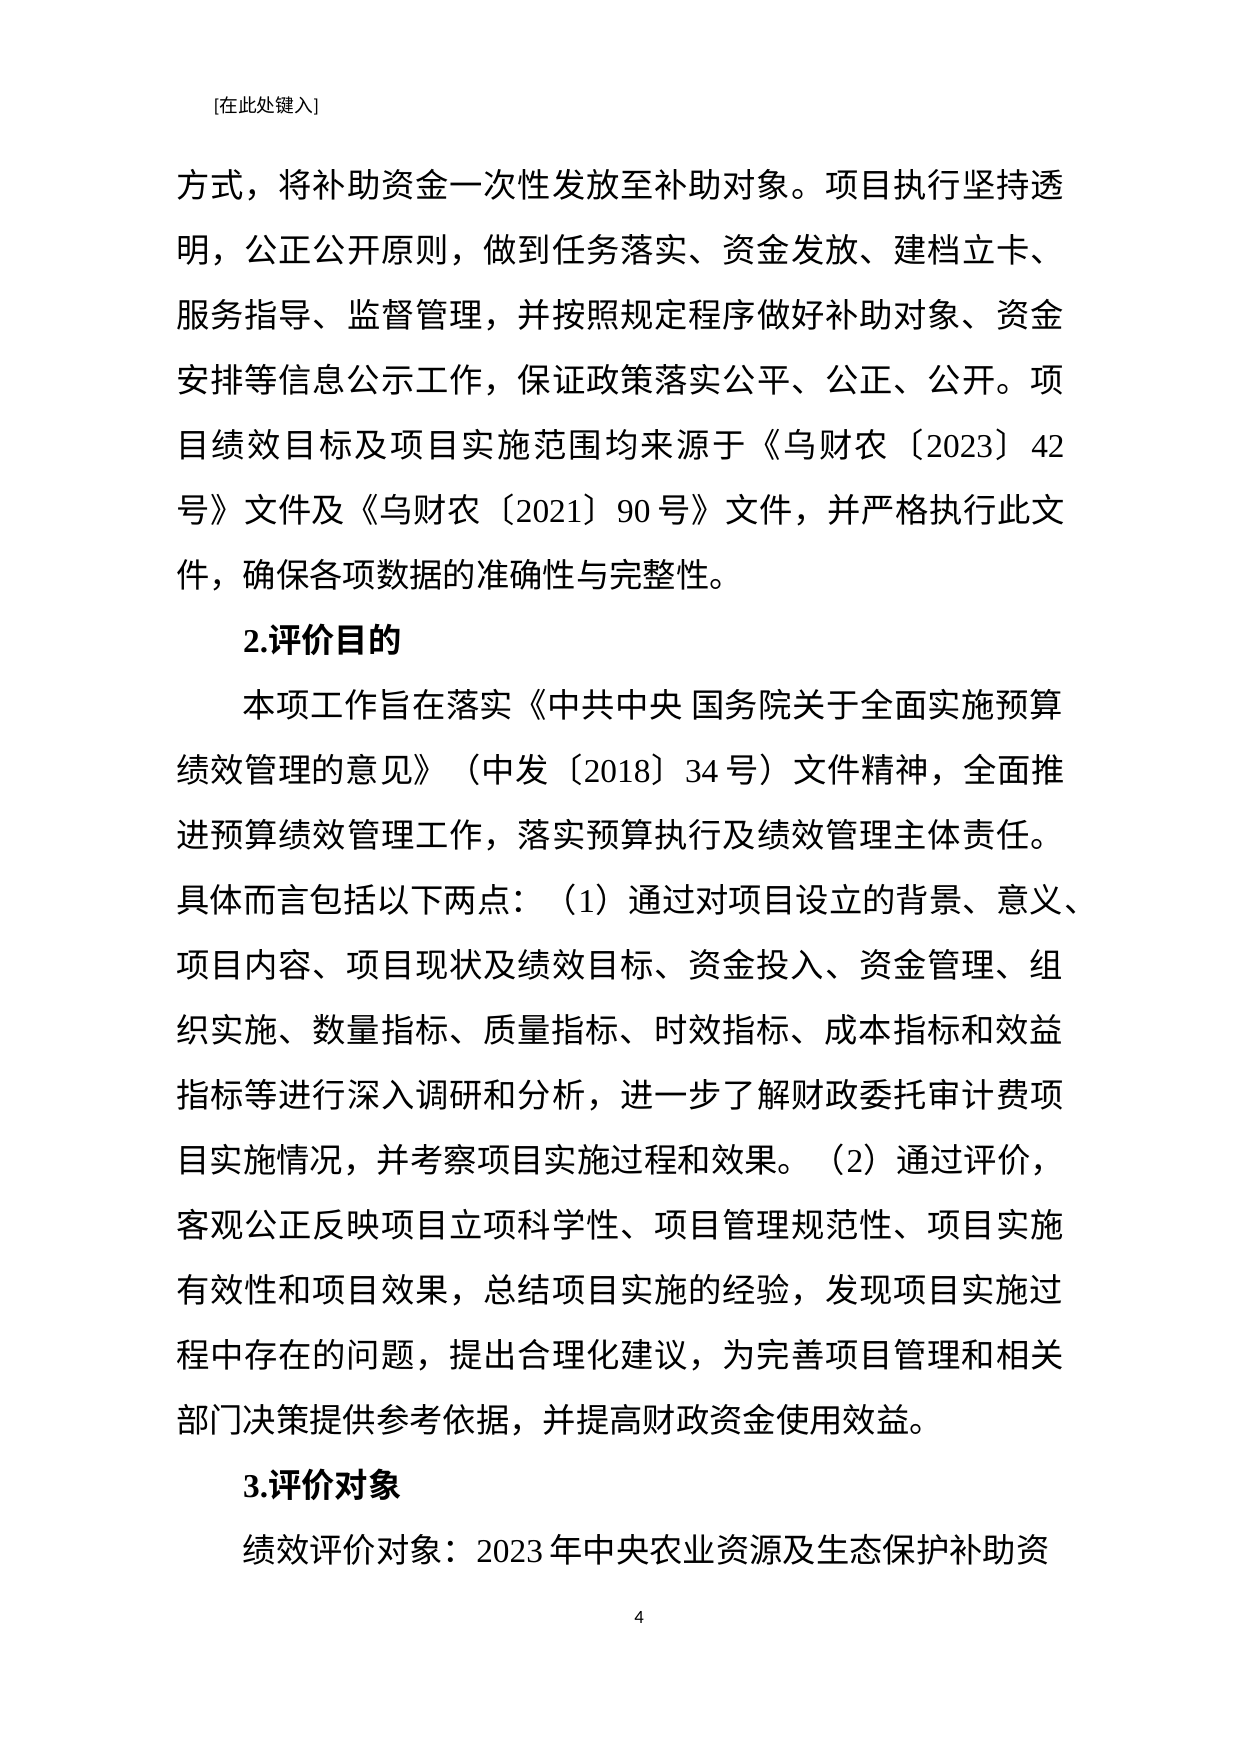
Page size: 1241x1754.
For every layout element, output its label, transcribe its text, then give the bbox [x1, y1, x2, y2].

text 本项工作旨在落实《中共中央 国务院关于全面实施预算绩效管理的意见》（中发〔2018〕34号）文件精神，全面推进预算绩效管理工作，落实预算执行及绩效管理主体责任。具体而言包括以下两点：（1）通过对项目设立的背景、意义、项目内容、项目现状及绩效目标、资金投入、资金管理、组织实施、数量指标、质量指标、时效指标、成本指标和效益指标等进行深入调研和分析，进一步了解财政委托审计费项目实施情况，并考察项目实施过程和效果。（2）通过评价，客观公正反映项目立项科学性、项目管理规范性、项目实施有效性和项目效果，总结项目实施的经验，发现项目实施过程中存在的问题，提出合理化建议，为完善项目管理和相关部门决策提供参考依据，并提高财政资金使用效益。 [176, 670, 1064, 1450]
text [176, 1515, 1064, 1580]
text 2.评价目的 [176, 605, 1064, 670]
text 3.评价对象 [176, 1450, 1064, 1515]
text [176, 150, 1064, 605]
